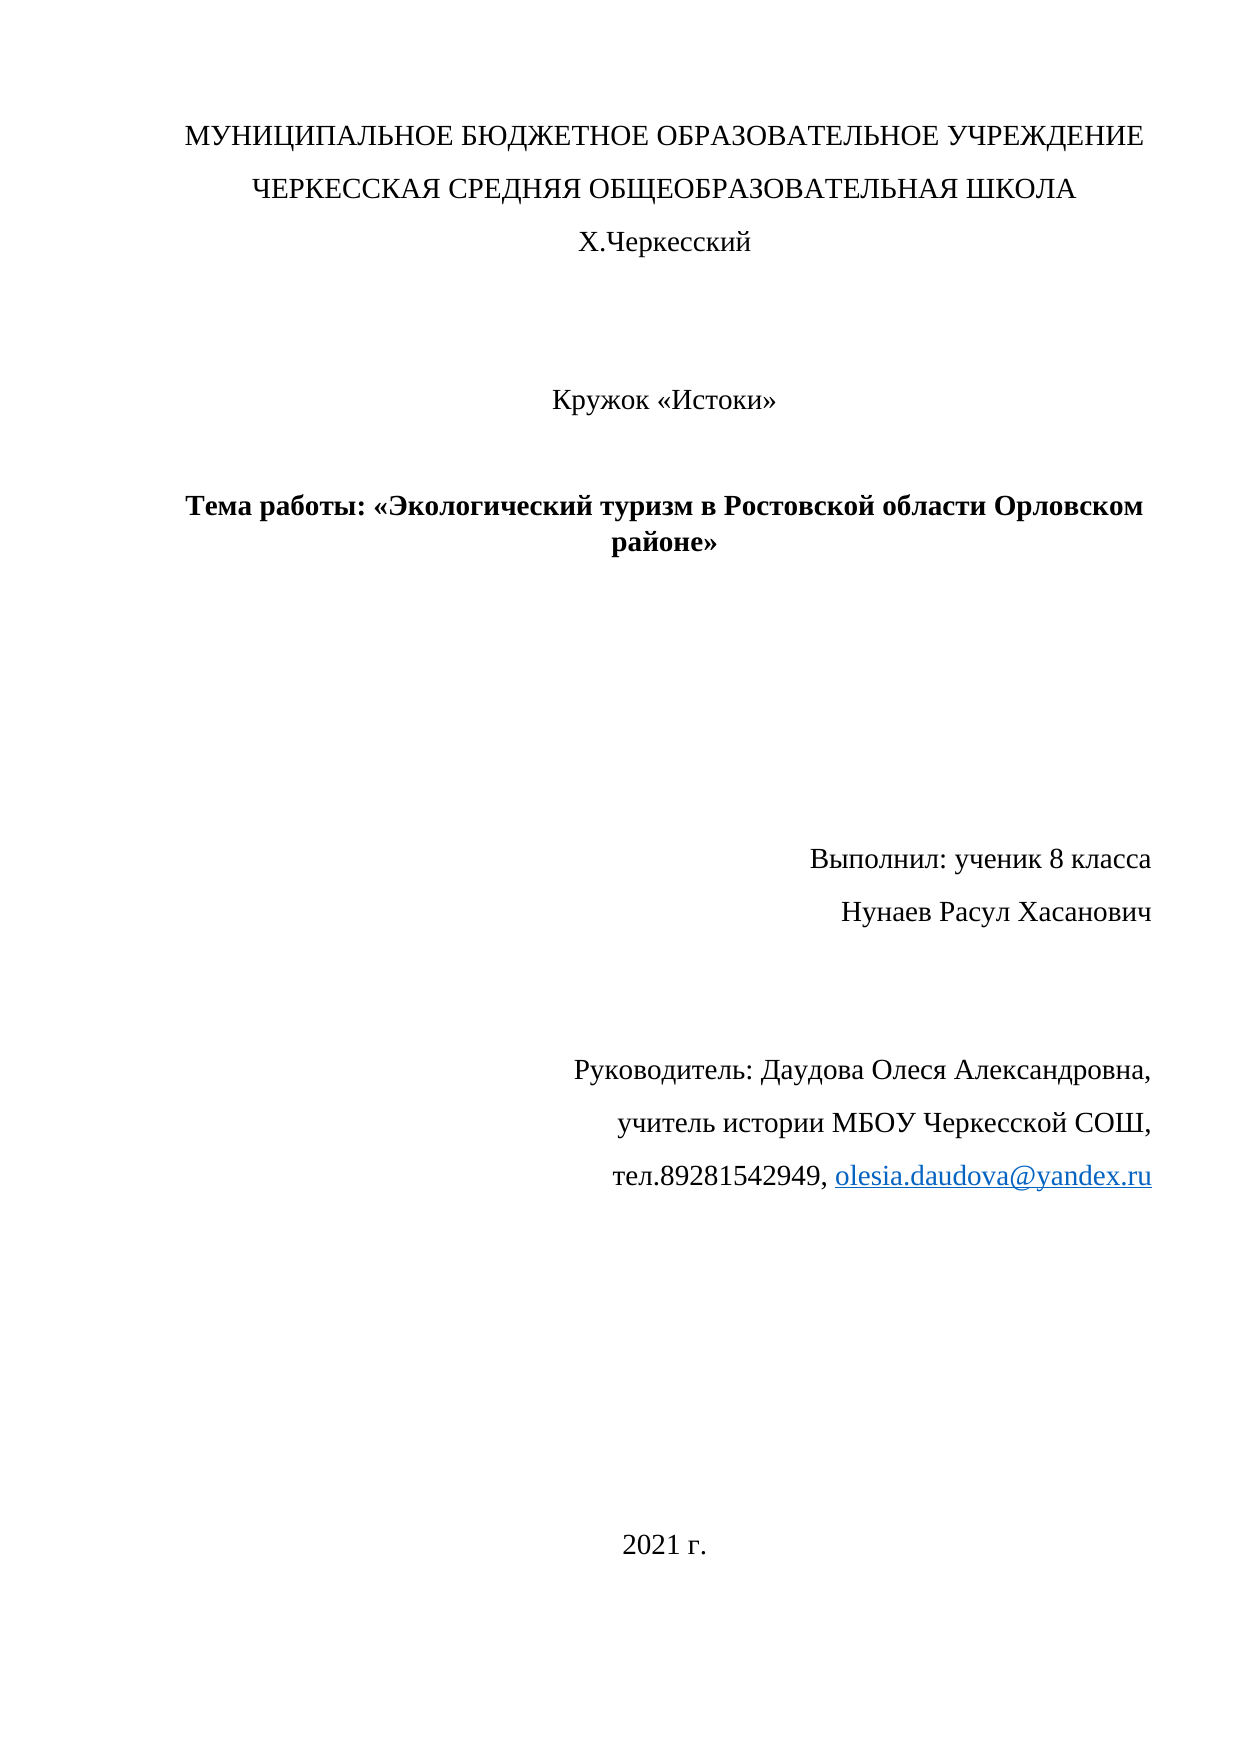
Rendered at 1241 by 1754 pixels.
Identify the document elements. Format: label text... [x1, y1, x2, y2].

text тел.89281542949, olesia.daudova@yandex.ru [177, 1158, 1152, 1191]
text МУНИЦИПАЛЬНОЕ БЮДЖЕТНОЕ ОБРАЗОВАТЕЛЬНОЕ УЧРЕЖДЕНИЕ [177, 118, 1152, 152]
text Х.Черкесский [177, 224, 1152, 257]
text Выполнил: ученик 8 класса [177, 841, 1152, 874]
text 2021 г. [177, 1527, 1152, 1561]
text Нунаев Расул Хасанович [177, 894, 1152, 927]
text Кружок «Истоки» [177, 382, 1152, 416]
text Тема работы: «Экологический туризм в Ростовской области Орловском районе» [177, 488, 1152, 557]
text ЧЕРКЕССКАЯ СРЕДНЯЯ ОБЩЕОБРАЗОВАТЕЛЬНАЯ ШКОЛА [177, 171, 1152, 204]
text учитель истории МБОУ Черкесской СОШ, [177, 1105, 1152, 1138]
text Руководитель: Даудова Олеся Александровна, [177, 1052, 1152, 1086]
